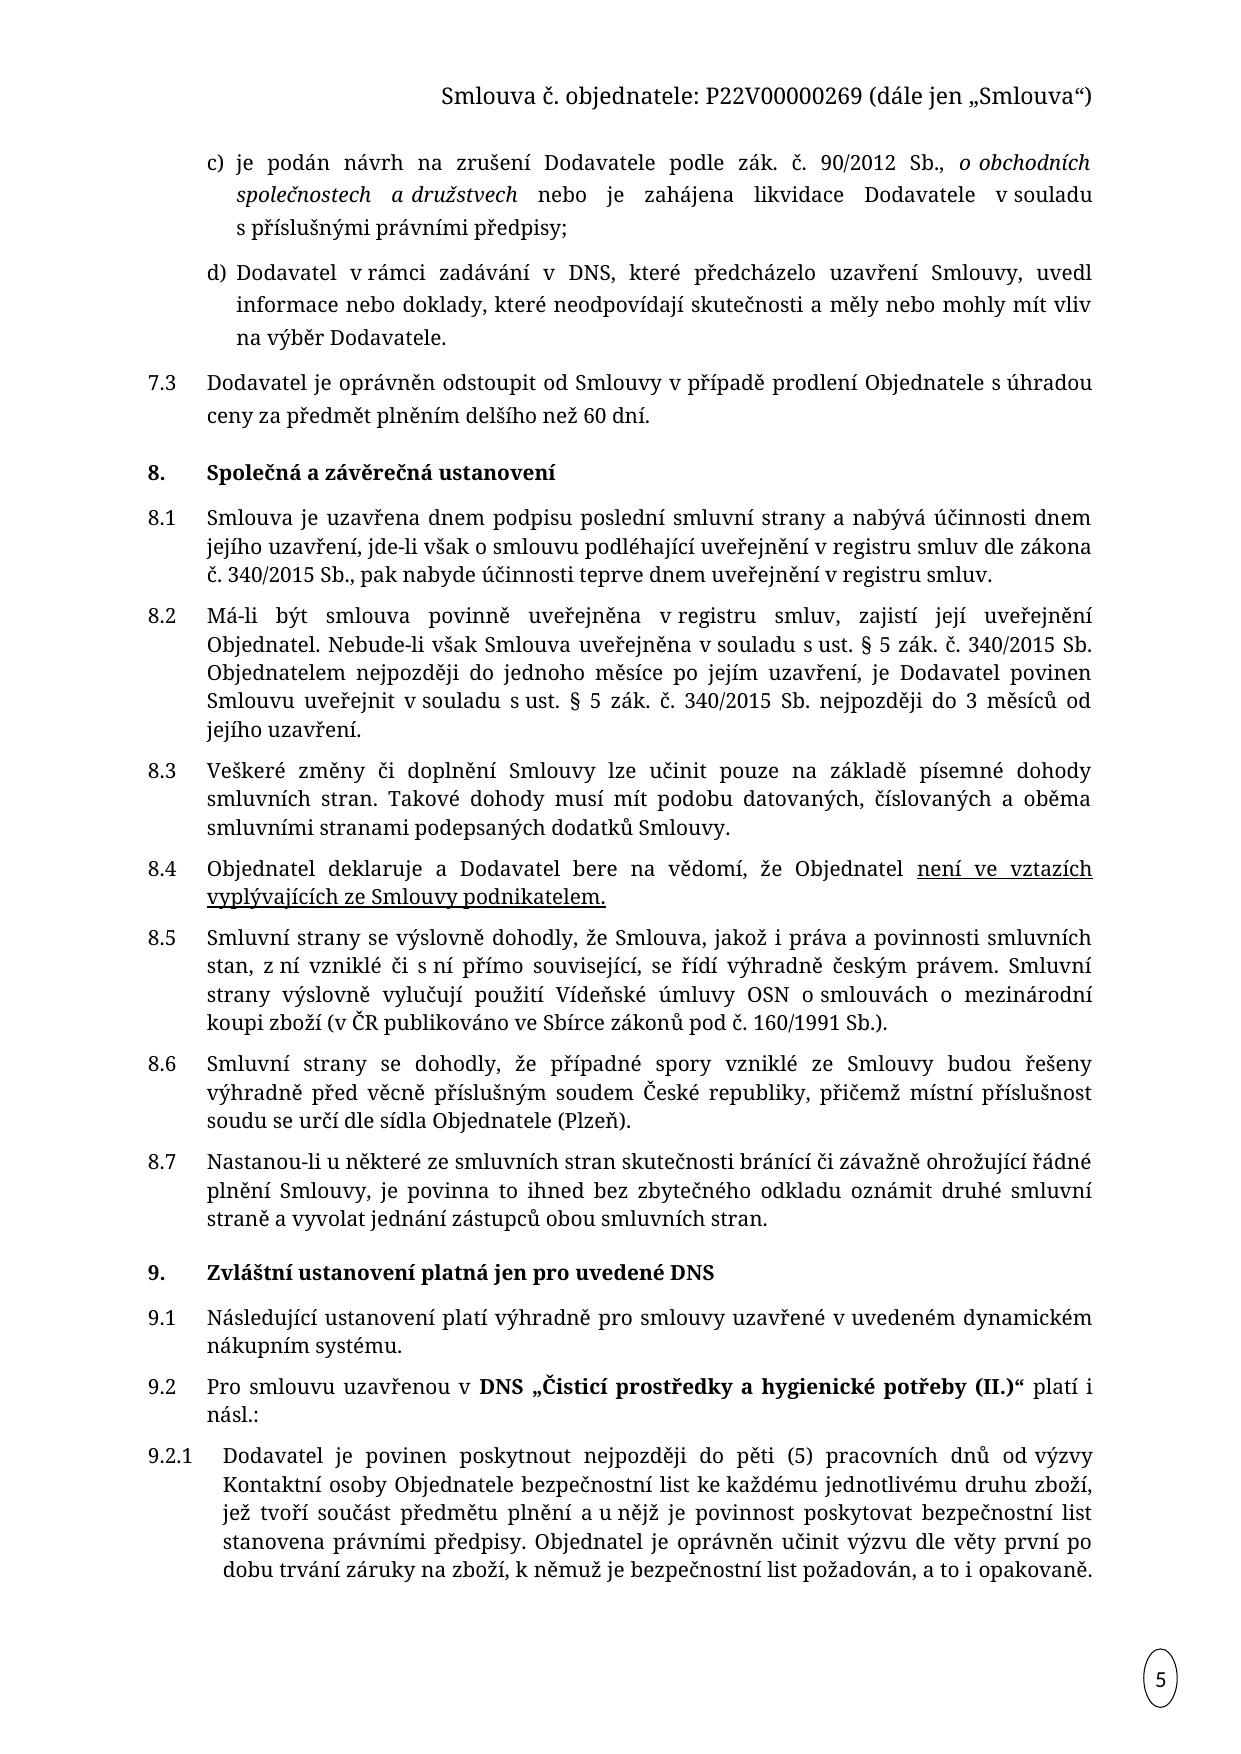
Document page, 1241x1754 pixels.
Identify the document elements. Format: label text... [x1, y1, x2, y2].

list Smluvní strany se dohodly, že případné spory vzniklé ze Smlouvy budou řešeny výhradně před věcně příslušným soudem České republiky, přičemž místní příslušnost soudu se určí dle sídla Objednatele (Plzeň). [148, 1049, 1093, 1135]
list Dodavatel je oprávněn odstoupit od Smlouvy v případě prodlení Objednatele s úhradou ceny za předmět plněním delšího než 60 dní. [148, 368, 1093, 429]
list Má-li být smlouva povinně uveřejněna v registru smluv, zajistí její uveřejnění Objednatel. Nebude-li však Smlouva uveřejněna v souladu s ust. § 5 zák. č. 340/2015 Sb. Objednatelem nejpozději do jednoho měsíce po jejím uzavření, je Dodavatel povinen Smlouvu uveřejnit v souladu s ust. § 5 zák. č. 340/2015 Sb. nejpozději do 3 měsíců od jejího uzavření. [148, 601, 1093, 743]
list Veškeré změny či doplnění Smlouvy lze učinit pouze na základě písemné dohody smluvních stran. Takové dohody musí mít podobu datovaných, číslovaných a oběma smluvními stranami podepsaných dodatků Smlouvy. [148, 756, 1093, 841]
list Smlouva je uzavřena dnem podpisu poslední smluvní strany a nabývá účinnosti dnem jejího uzavření, jde-li však o smlouvu podléhající uveřejnění v registru smluv dle zákona č. 340/2015 Sb., pak nabyde účinnosti teprve dnem uveřejnění v registru smluv. [148, 503, 1093, 589]
list Zvláštní ustanovení platná jen pro uvedené DNS [148, 1258, 1093, 1286]
list Dodavatel v rámci zadávání v DNS, které předcházelo uzavření Smlouvy, uvedl informace nebo doklady, které neodpovídají skutečnosti a měly nebo mohly mít vliv na výběr Dodavatele. [207, 258, 1093, 352]
list Nastanou-li u některé ze smluvních stran skutečnosti bránící či závažně ohrožující řádné plnění Smlouvy, je povinna to ihned bez zbytečného odkladu oznámit druhé smluvní straně a vyvolat jednání zástupců obou smluvních stran. [148, 1147, 1093, 1233]
list Následující ustanovení platí výhradně pro smlouvy uzavřené v uvedeném dynamickém nákupním systému. [148, 1303, 1093, 1359]
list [148, 1441, 1093, 1584]
list Společná a závěrečná ustanovení [148, 458, 1093, 487]
list je podán návrh na zrušení Dodavatele podle zák. č. 90/2012 Sb., o obchodních společnostech a družstvech nebo je zahájena likvidace Dodavatele v souladu s příslušnými právními předpisy; [207, 148, 1093, 241]
list Objednatel deklaruje a Dodavatel bere na vědomí, že Objednatel není ve vztazích vyplývajících ze Smlouvy podnikatelem. [148, 854, 1093, 911]
list Pro smlouvu uzavřenou v DNS „Čisticí prostředky a hygienické potřeby (II.)“ platí i násl.: [148, 1372, 1093, 1429]
list Smluvní strany se výslovně dohodly, že Smlouva, jakož i práva a povinnosti smluvních stan, z ní vzniklé či s ní přímo související, se řídí výhradně českým právem. Smluvní strany výslovně vylučují použití Vídeňské úmluvy OSN o smlouvách o mezinárodní koupi zboží (v ČR publikováno ve Sbírce zákonů pod č. 160/1991 Sb.). [148, 923, 1093, 1037]
